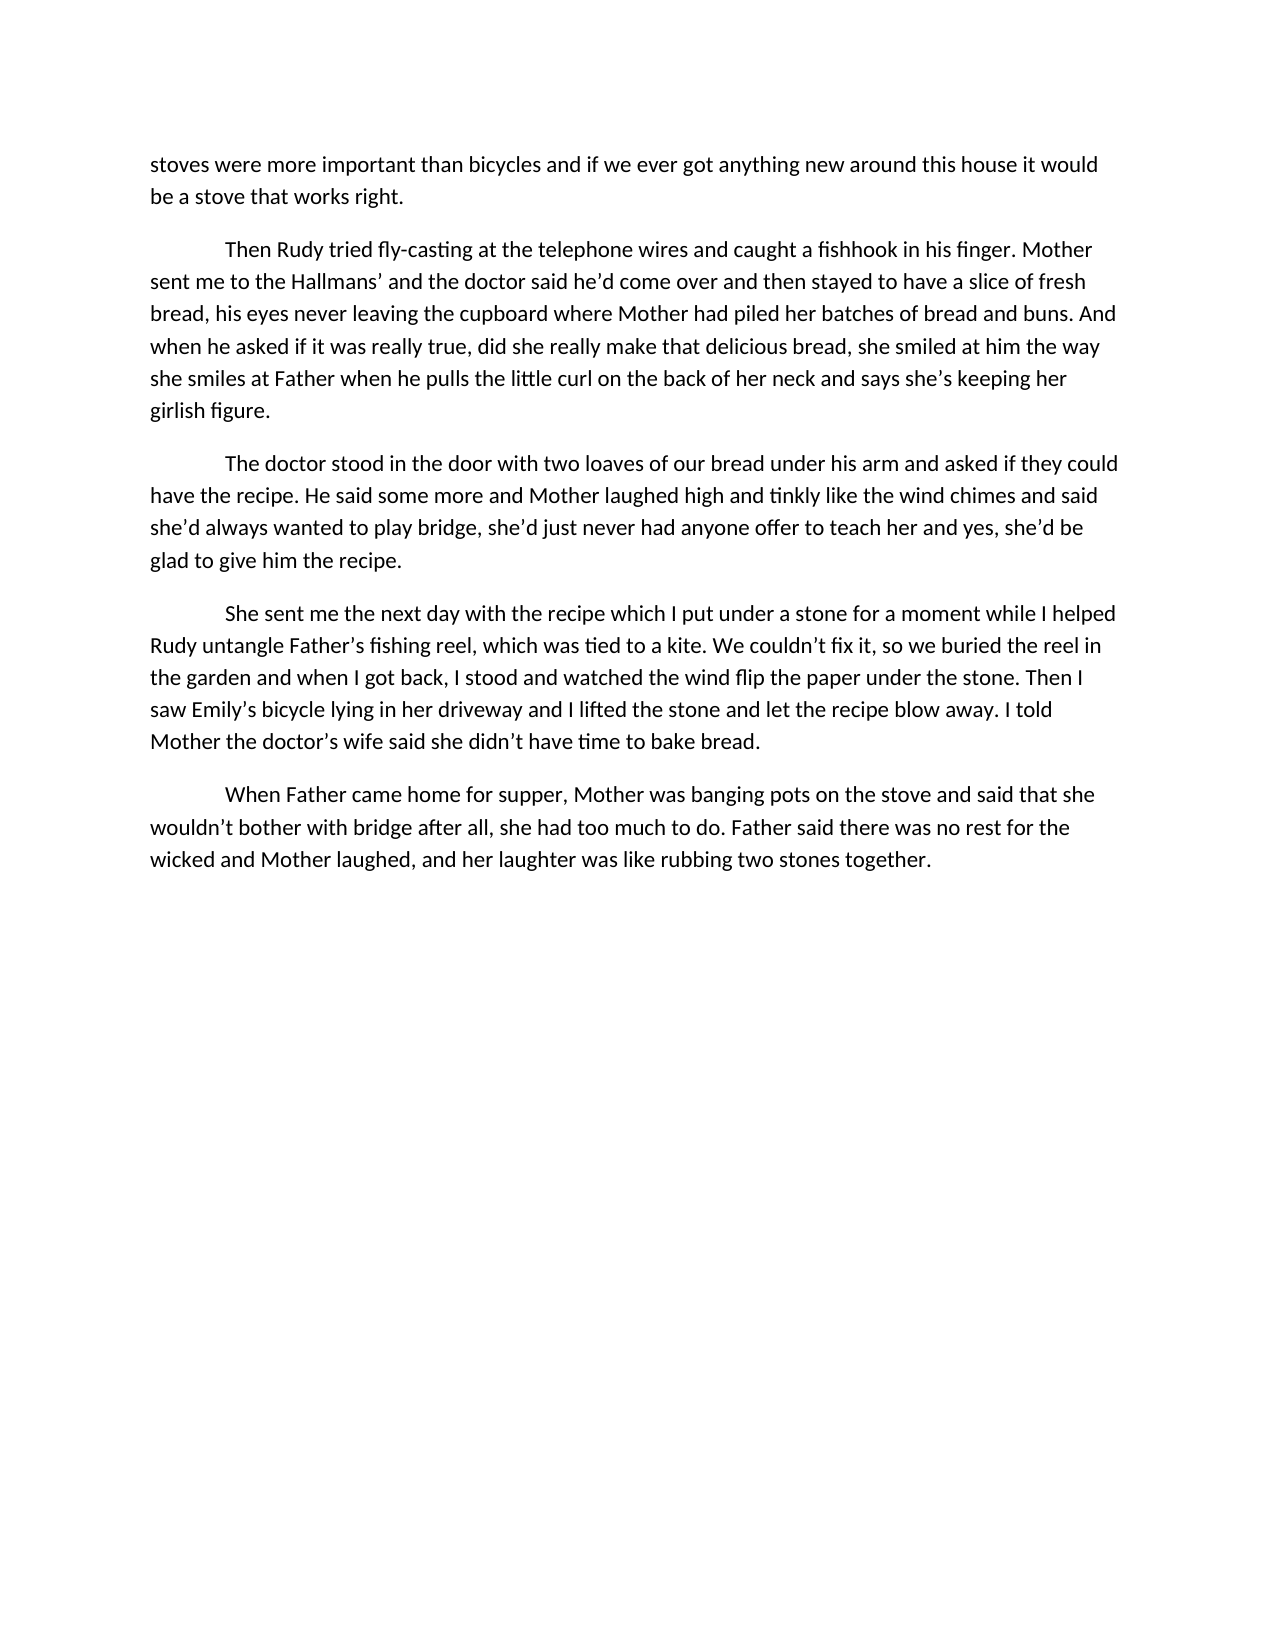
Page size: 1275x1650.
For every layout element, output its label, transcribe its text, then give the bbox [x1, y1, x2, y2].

text When Father came home for supper, Mother was banging pots on the stove and said that she wouldn’t bother with bridge after all, she had too much to do. Father said there was no rest for the wicked and Mother laughed, and her laughter was like rubbing two stones together. [150, 781, 1125, 873]
text The doctor stood in the door with two loaves of our bread under his arm and asked if they could have the recipe. He said some more and Mother laughed high and tinkly like the wind chimes and said she’d always wanted to play bridge, she’d just never had anyone offer to teach her and yes, she’d be glad to give him the recipe. [150, 449, 1125, 574]
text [150, 150, 1125, 210]
text She sent me the next day with the recipe which I put under a stone for a moment while I helped Rudy untangle Father’s fishing reel, which was tied to a kite. We couldn’t fix it, so we buried the reel in the garden and when I got back, I stood and watched the wind flip the paper under the stone. Then I saw Emily’s bicycle lying in her driveway and I lifted the stone and let the recipe blow away. I told Mother the doctor’s wife said she didn’t have time to bake bread. [150, 599, 1125, 756]
text Then Rudy tried fly-casting at the telephone wires and caught a fishhook in his finger. Mother sent me to the Hallmans’ and the doctor said he’d come over and then stayed to have a slice of fresh bread, his eyes never leaving the cupboard where Mother had piled her batches of bread and buns. And when he asked if it was really true, did she really make that delicious bread, she smiled at him the way she smiles at Father when he pulls the little curl on the back of her neck and says she’s keeping her girlish figure. [150, 235, 1125, 424]
